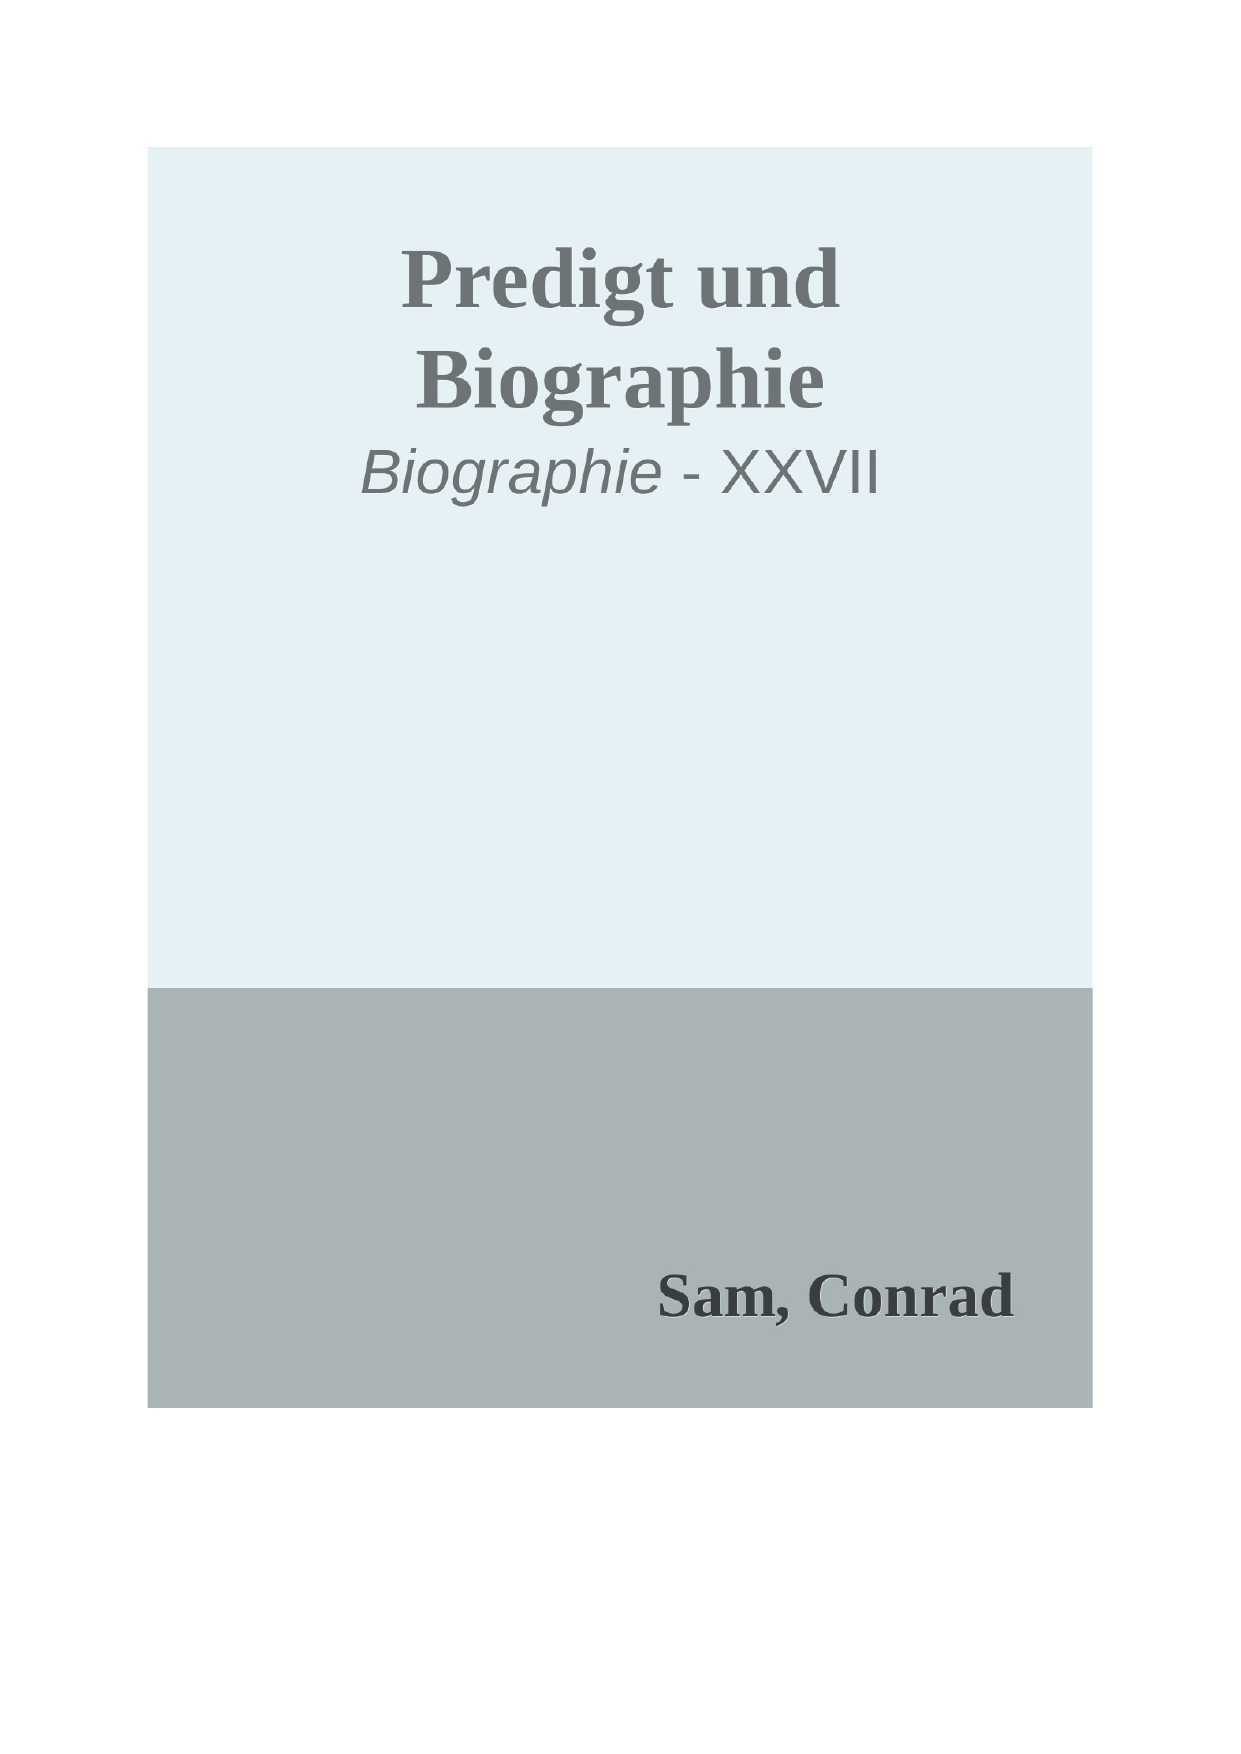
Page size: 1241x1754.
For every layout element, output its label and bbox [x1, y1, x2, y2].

picture [147, 147, 1093, 1408]
